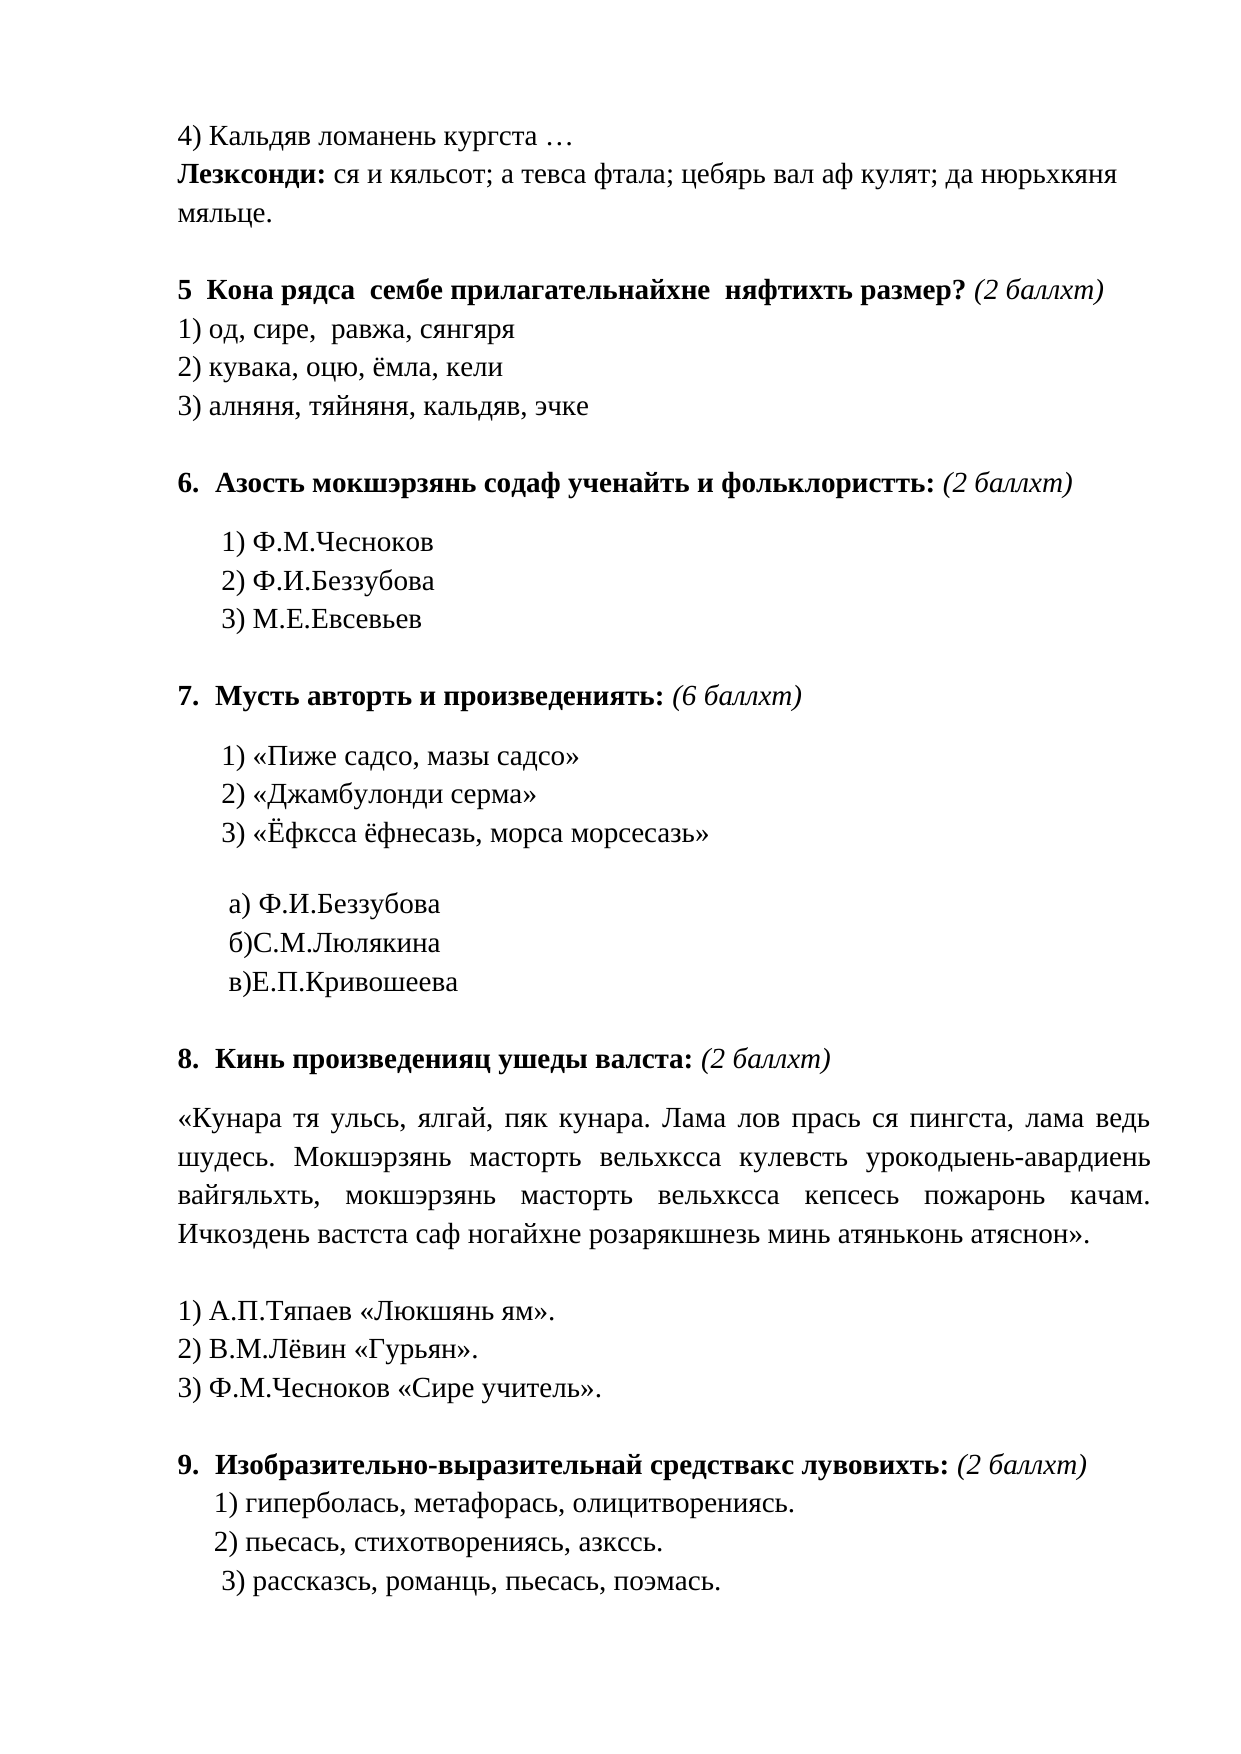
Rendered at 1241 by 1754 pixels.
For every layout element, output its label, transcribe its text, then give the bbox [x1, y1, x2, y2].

text 5 Кона рядса сембе прилагательнайхне няфтихть размер? (2 баллхт) [177, 272, 1152, 306]
list Азость мокшэрзянь содаф ученайть и фольклористть: (2 баллхт) [177, 465, 1152, 498]
text 2) «Джамбулонди серма» [177, 776, 1152, 810]
text 3) рассказсь, романць, пьесась, поэмась. [177, 1563, 1152, 1596]
text 2) В.М.Лёвин «Гурьян». [177, 1331, 1152, 1365]
list Изобразительно-выразительнай средствакс лувовихть: (2 баллхт) [177, 1447, 1152, 1481]
text 1) од, сире, равжа, сянгяря [177, 311, 1152, 344]
text 2) Ф.И.Беззубова [177, 563, 1152, 596]
text 4) Кальдяв ломанень кургста … [177, 118, 1152, 152]
text 2) кувака, оцю, ёмла, кели [177, 349, 1152, 383]
list Кинь произведенияц ушеды валста: (2 баллхт) [177, 1041, 1152, 1074]
text 1) «Пиже садсо, мазы садсо» [177, 738, 1152, 771]
text 1) Ф.М.Чесноков [177, 524, 1152, 558]
text в)Е.П.Кривошеева [177, 964, 1152, 997]
text 3) «Ёфксса ёфнесазь, морса морсесазь» [177, 815, 1152, 848]
text 3) М.Е.Евсевьев [177, 601, 1152, 635]
text «Кунара тя ульсь, ялгай, пяк кунара. Лама лов прась ся пингста, лама ведь шудесь. Мокшэрзянь масторть вельхксса кулевсть урокодыень-авардиень вайгяльхть, мокшэрзянь масторть вельхксса кепсесь пожаронь качам. Ичкоздень вастста саф ногайхне розарякшнезь минь атяньконь атяснон». [177, 1100, 1152, 1249]
text 3) алняня, тяйняня, кальдяв, эчке [177, 388, 1152, 421]
list Мусть авторть и произведениять: (6 баллхт) [177, 678, 1152, 712]
text б)С.М.Люлякина [177, 925, 1152, 959]
text а) Ф.И.Беззубова [177, 887, 1152, 920]
text Лезксонди: ся и кяльсот; а тевса фтала; цебярь вал аф кулят; да нюрьхкяня мяльце. [177, 157, 1152, 229]
text 2) пьесась, стихотворениясь, азкссь. [177, 1524, 1152, 1558]
text 1) гиперболась, метафорась, олицитворениясь. [177, 1486, 1152, 1519]
text 3) Ф.М.Чесноков «Сире учитель». [177, 1370, 1152, 1403]
text 1) А.П.Тяпаев «Люкшянь ям». [177, 1293, 1152, 1326]
